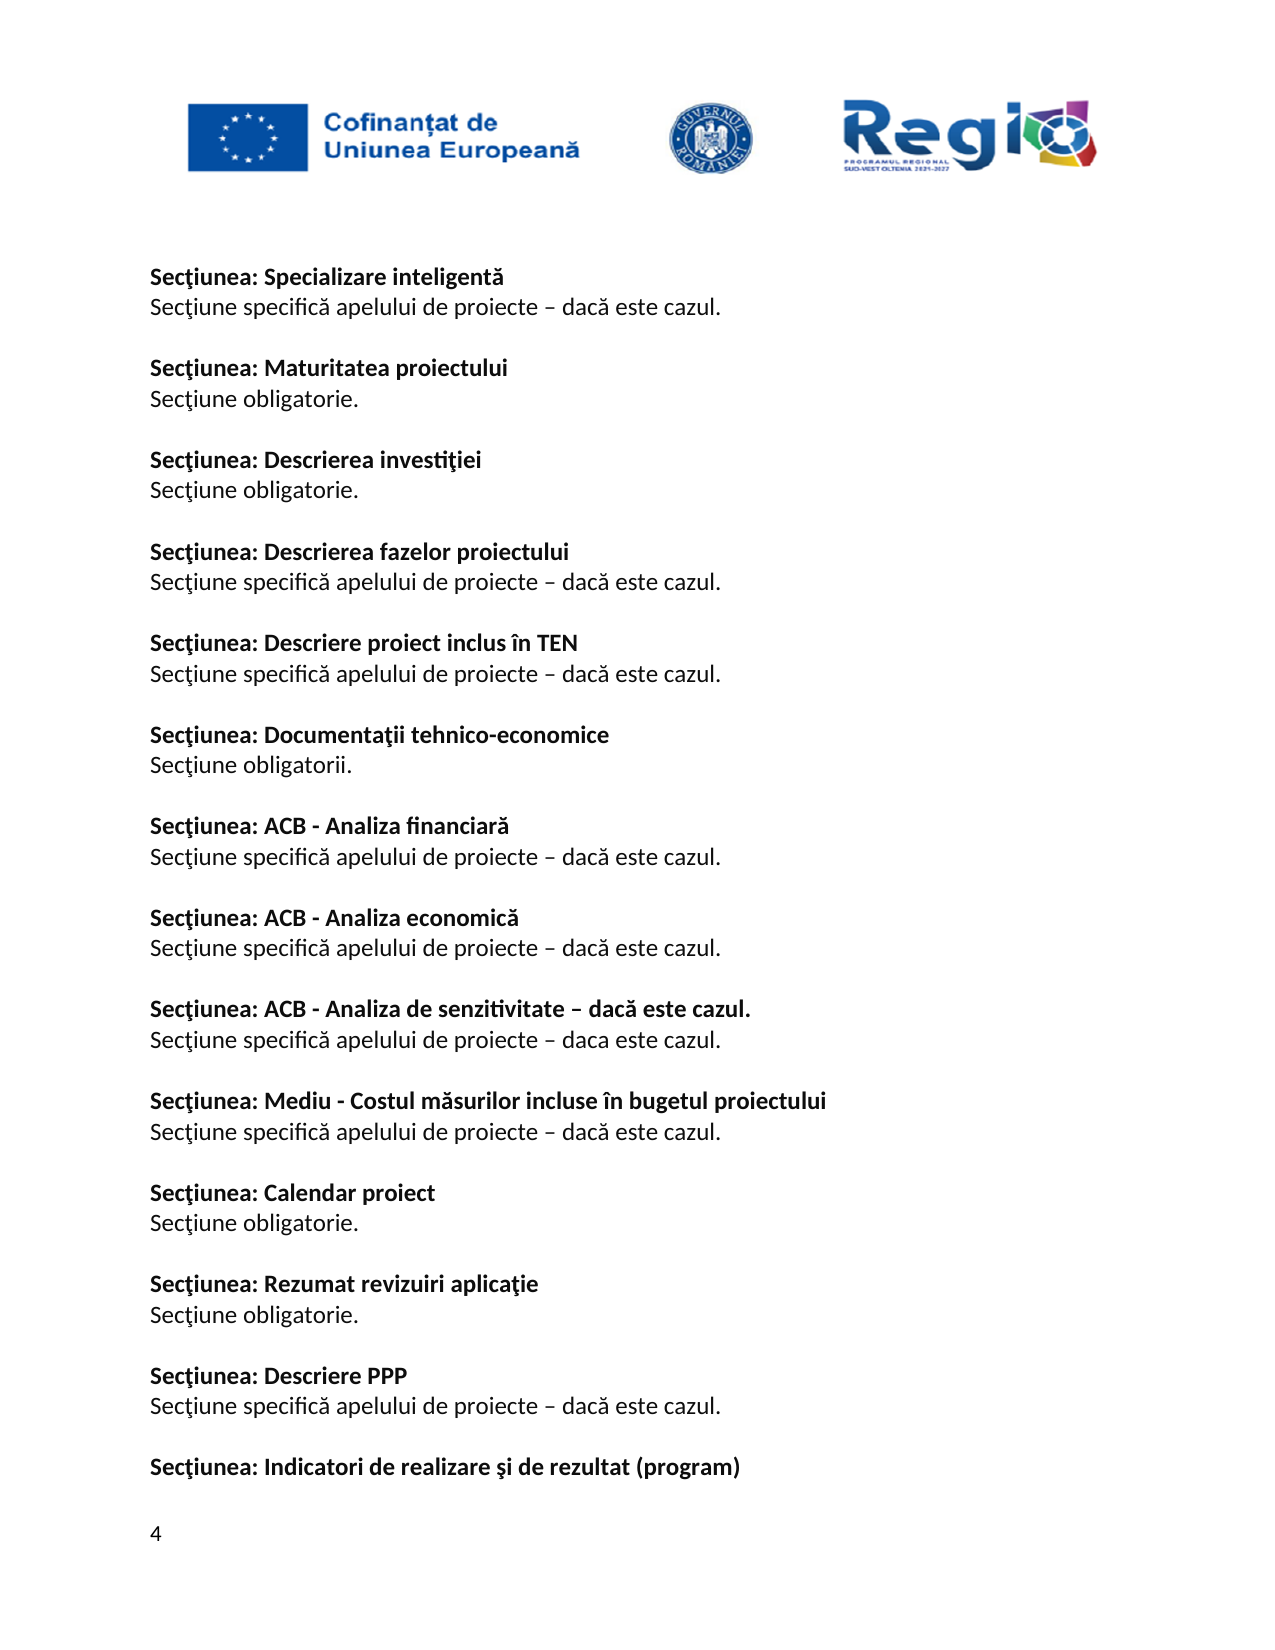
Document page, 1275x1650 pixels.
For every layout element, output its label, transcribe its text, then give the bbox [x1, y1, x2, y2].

text Secţiunea: Mediu - Costul măsurilor incluse în bugetul proiectului [150, 1085, 1125, 1116]
text Secţiune specifică apelului de proiecte – dacă este cazul. [150, 292, 1125, 322]
text Secţiune specifică apelului de proiecte – dacă este cazul. [150, 566, 1125, 597]
text Secţiunea: Indicatori de realizare şi de rezultat (program) [150, 1451, 1125, 1482]
text Secţiune specifică apelului de proiecte – dacă este cazul. [150, 1116, 1125, 1146]
text Secţiunea: Descriere proiect inclus în TEN [150, 627, 1125, 658]
text Secţiune specifică apelului de proiecte – dacă este cazul. [150, 932, 1125, 963]
text Secţiune obligatorie. [150, 475, 1125, 505]
text Secţiune obligatorii. [150, 749, 1125, 780]
text Secţiune obligatorie. [150, 383, 1125, 414]
text Secţiunea: Documentaţii tehnico-economice [150, 719, 1125, 749]
text Secţiunea: ACB - Analiza economică [150, 902, 1125, 932]
text Secţiunea: Descriere PPP [150, 1360, 1125, 1390]
text Secţiunea: Descrierea fazelor proiectului [150, 536, 1125, 566]
text Secţiunea: Calendar proiect [150, 1177, 1125, 1207]
text Secţiune specifică apelului de proiecte – daca este cazul. [150, 1024, 1125, 1054]
text Secţiunea: ACB - Analiza financiară [150, 810, 1125, 841]
text Secţiunea: ACB - Analiza de senzitivitate – dacă este cazul. [150, 993, 1125, 1024]
text Secţiune specifică apelului de proiecte – dacă este cazul. [150, 841, 1125, 871]
text Secţiunea: Rezumat revizuiri aplicaţie [150, 1268, 1125, 1299]
text Secţiune specifică apelului de proiecte – dacă este cazul. [150, 1390, 1125, 1421]
picture [150, 75, 1127, 200]
text Secţiunea: Maturitatea proiectului [150, 353, 1125, 383]
text Secţiune obligatorie. [150, 1299, 1125, 1329]
text Secţiunea: Descrierea investiţiei [150, 444, 1125, 475]
text Secţiune specifică apelului de proiecte – dacă este cazul. [150, 658, 1125, 688]
text Secţiunea: Specializare inteligentă [150, 261, 1125, 292]
text Secţiune obligatorie. [150, 1207, 1125, 1238]
